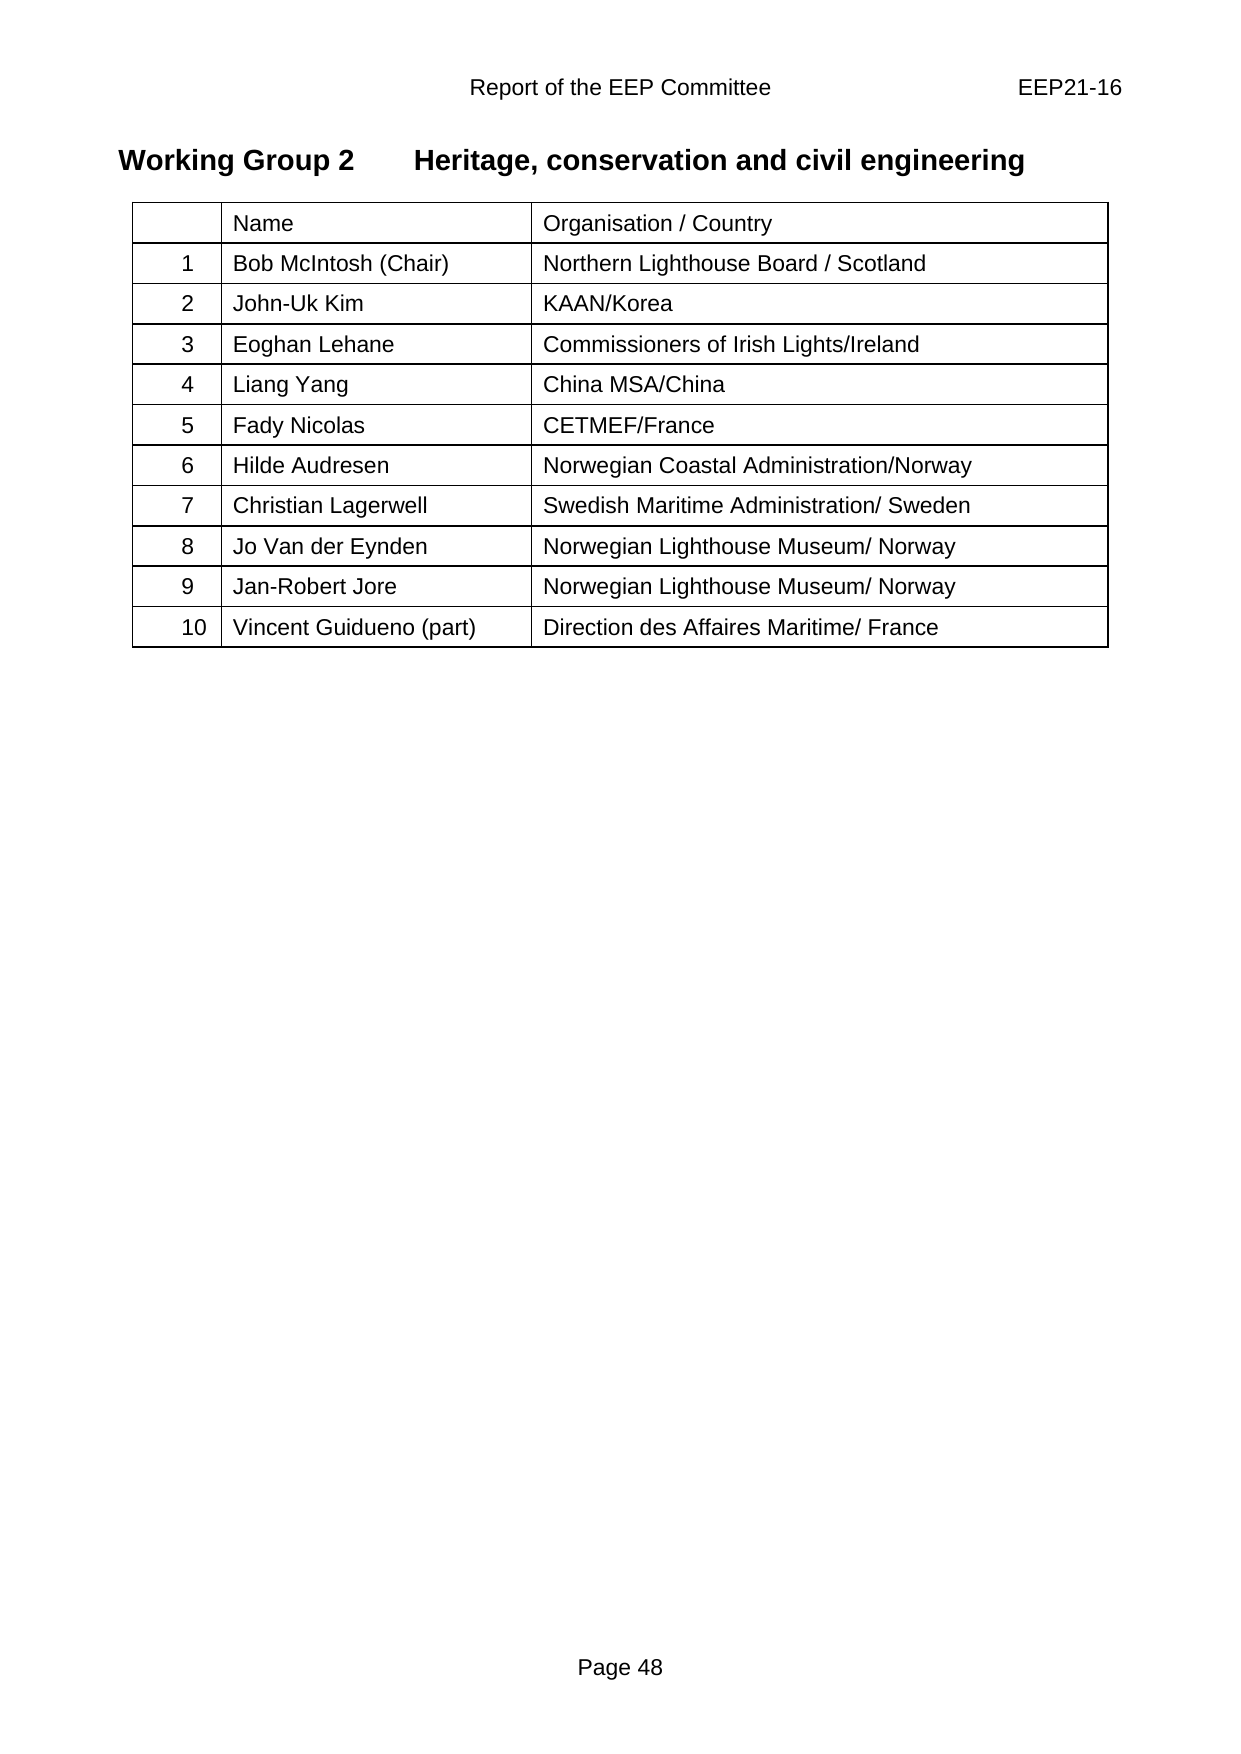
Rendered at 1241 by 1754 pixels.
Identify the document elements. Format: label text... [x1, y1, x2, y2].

table_cell Bob McIntosh (Chair) [222, 244, 531, 282]
table_cell Christian Lagerwell [222, 486, 531, 525]
table_cell [133, 527, 221, 565]
table_cell [133, 567, 221, 606]
table_cell [133, 405, 221, 444]
table_cell Hilde Audresen [222, 446, 531, 484]
table_cell Jan-Robert Jore [222, 567, 531, 606]
table_cell Direction des Affaires Maritime/ France [532, 607, 1107, 646]
table_cell Liang Yang [222, 365, 531, 404]
table_cell CETMEF/France [532, 405, 1107, 444]
table_cell [133, 244, 221, 282]
table_cell [133, 607, 221, 646]
table_cell Eoghan Lehane [222, 325, 531, 363]
table_cell [133, 446, 221, 484]
table_cell [133, 486, 221, 525]
table_cell [133, 284, 221, 323]
table_header Organisation / Country [532, 203, 1107, 242]
table_cell [133, 365, 221, 404]
table_header [133, 203, 221, 242]
table_cell Norwegian Lighthouse Museum/ Norway [532, 567, 1107, 606]
table_cell Commissioners of Irish Lights/Ireland [532, 325, 1107, 363]
table_cell John-Uk Kim [222, 284, 531, 323]
text Heritage, conservation and civil engineering [118, 143, 1122, 177]
table_cell Northern Lighthouse Board / Scotland [532, 244, 1107, 282]
table_cell China MSA/China [532, 365, 1107, 404]
table_cell Norwegian Coastal Administration/Norway [532, 446, 1107, 484]
table_cell Norwegian Lighthouse Museum/ Norway [532, 527, 1107, 565]
table_cell KAAN/Korea [532, 284, 1107, 323]
table_cell Jo Van der Eynden [222, 527, 531, 565]
table_cell [133, 325, 221, 363]
table_cell Vincent Guidueno (part) [222, 607, 531, 646]
table_header Name [222, 203, 531, 242]
table_cell Fady Nicolas [222, 405, 531, 444]
table_cell Swedish Maritime Administration/ Sweden [532, 486, 1107, 525]
